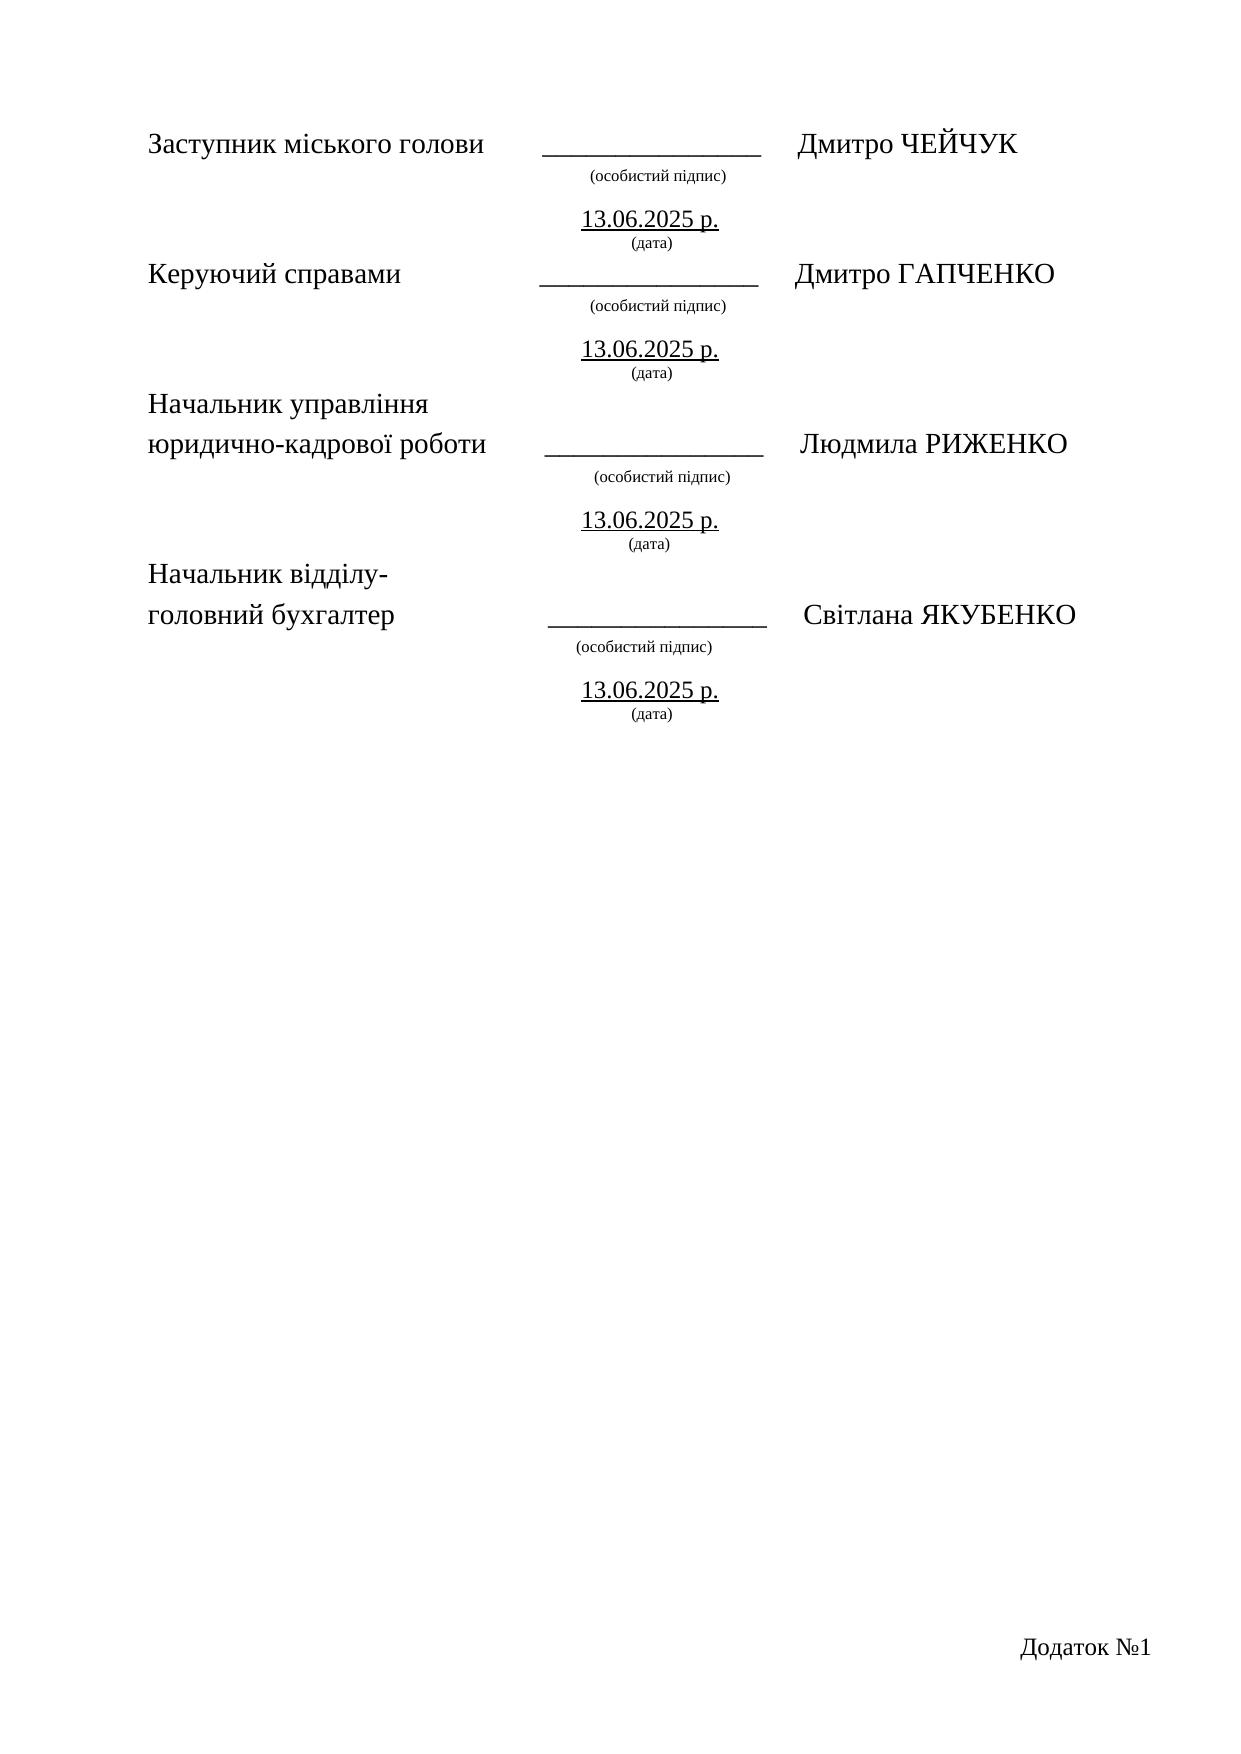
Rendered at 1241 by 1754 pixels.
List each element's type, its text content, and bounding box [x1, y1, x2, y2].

text (дата) [148, 233, 1152, 252]
text (дата)(дат) [148, 534, 1152, 553]
text 13.06.2025 р. [148, 204, 1152, 233]
text 13.06.2025 р. [148, 505, 1152, 534]
text Керуючий справами _______________ Дмитро ГАПЧЕНКО [148, 256, 1152, 289]
text Начальник управління [148, 386, 1152, 420]
text 13.06.2025 р. [148, 675, 1152, 704]
text (особистий підпис) [148, 166, 1152, 185]
text (дата) [148, 363, 1152, 382]
text Начальник відділу- [148, 557, 1152, 590]
text (особистий підпис) [148, 467, 1152, 486]
text (особистий підпис) [148, 637, 1152, 656]
text (дата) [148, 704, 1152, 723]
text 13.06.2025 р. [148, 334, 1152, 363]
text (особистий підпис) [148, 296, 1152, 315]
text головний бухгалтер _______________ Світлана ЯКУБЕНКО [148, 597, 1152, 630]
text Заступник міського голови _______________ Дмитро ЧЕЙЧУК [148, 126, 1152, 159]
text юридично-кадрової роботи _______________ Людмила РИЖЕНКО [148, 426, 1152, 460]
text Додаток №1 [148, 1632, 1152, 1660]
